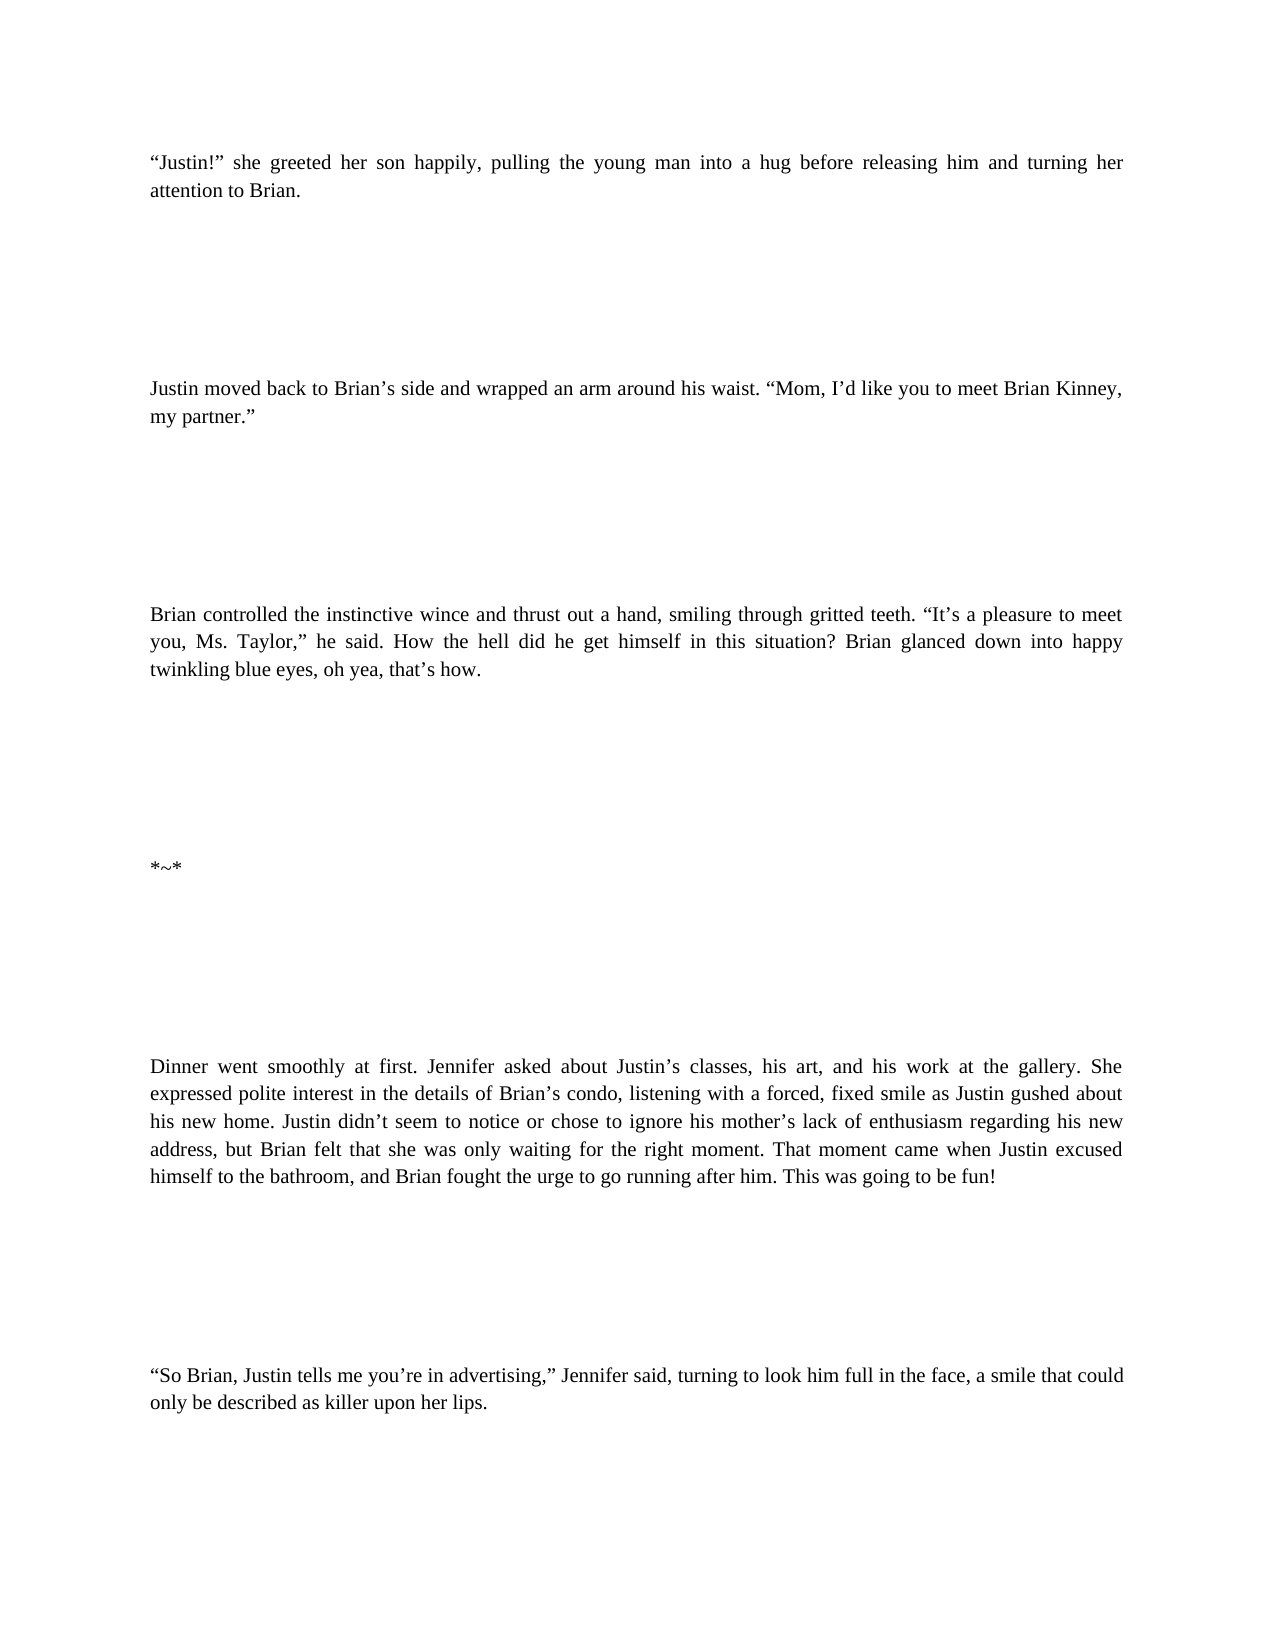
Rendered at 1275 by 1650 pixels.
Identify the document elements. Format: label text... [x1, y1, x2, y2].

text Brian controlled the instinctive wince and thrust out a hand, smiling through gritted teeth. “It’s a pleasure to meet you, Ms. Taylor,” he said. How the hell did he get himself in this situation? Brian glanced down into happy twinkling blue eyes, oh yea, that’s how. [150, 602, 1125, 681]
text “So Brian, Justin tells me you’re in advertising,” Jennifer said, turning to look him full in the face, a smile that could only be described as killer upon her lips. [150, 1362, 1125, 1414]
text Dinner went smoothly at first. Jennifer asked about Justin’s classes, his art, and his work at the gallery. She expressed polite interest in the details of Brian’s condo, listening with a forced, fixed smile as Justin gushed about his new home. Justin didn’t seem to notice or chose to ignore his mother’s lack of enthusiasm regarding his new address, but Brian felt that she was only waiting for the right moment. That moment came when Justin excused himself to the bathroom, and Brian fought the urge to go running after him. This was going to be fun! [150, 1054, 1125, 1188]
text Justin moved back to Brian’s side and wrapped an arm around his waist. “Mom, I’d like you to meet Brian Kinney, my partner.” [150, 376, 1125, 428]
text *~* [150, 855, 1125, 879]
text “Justin!” she greeted her son happily, pulling the young man into a hug before releasing him and turning her attention to Brian. [150, 150, 1125, 202]
